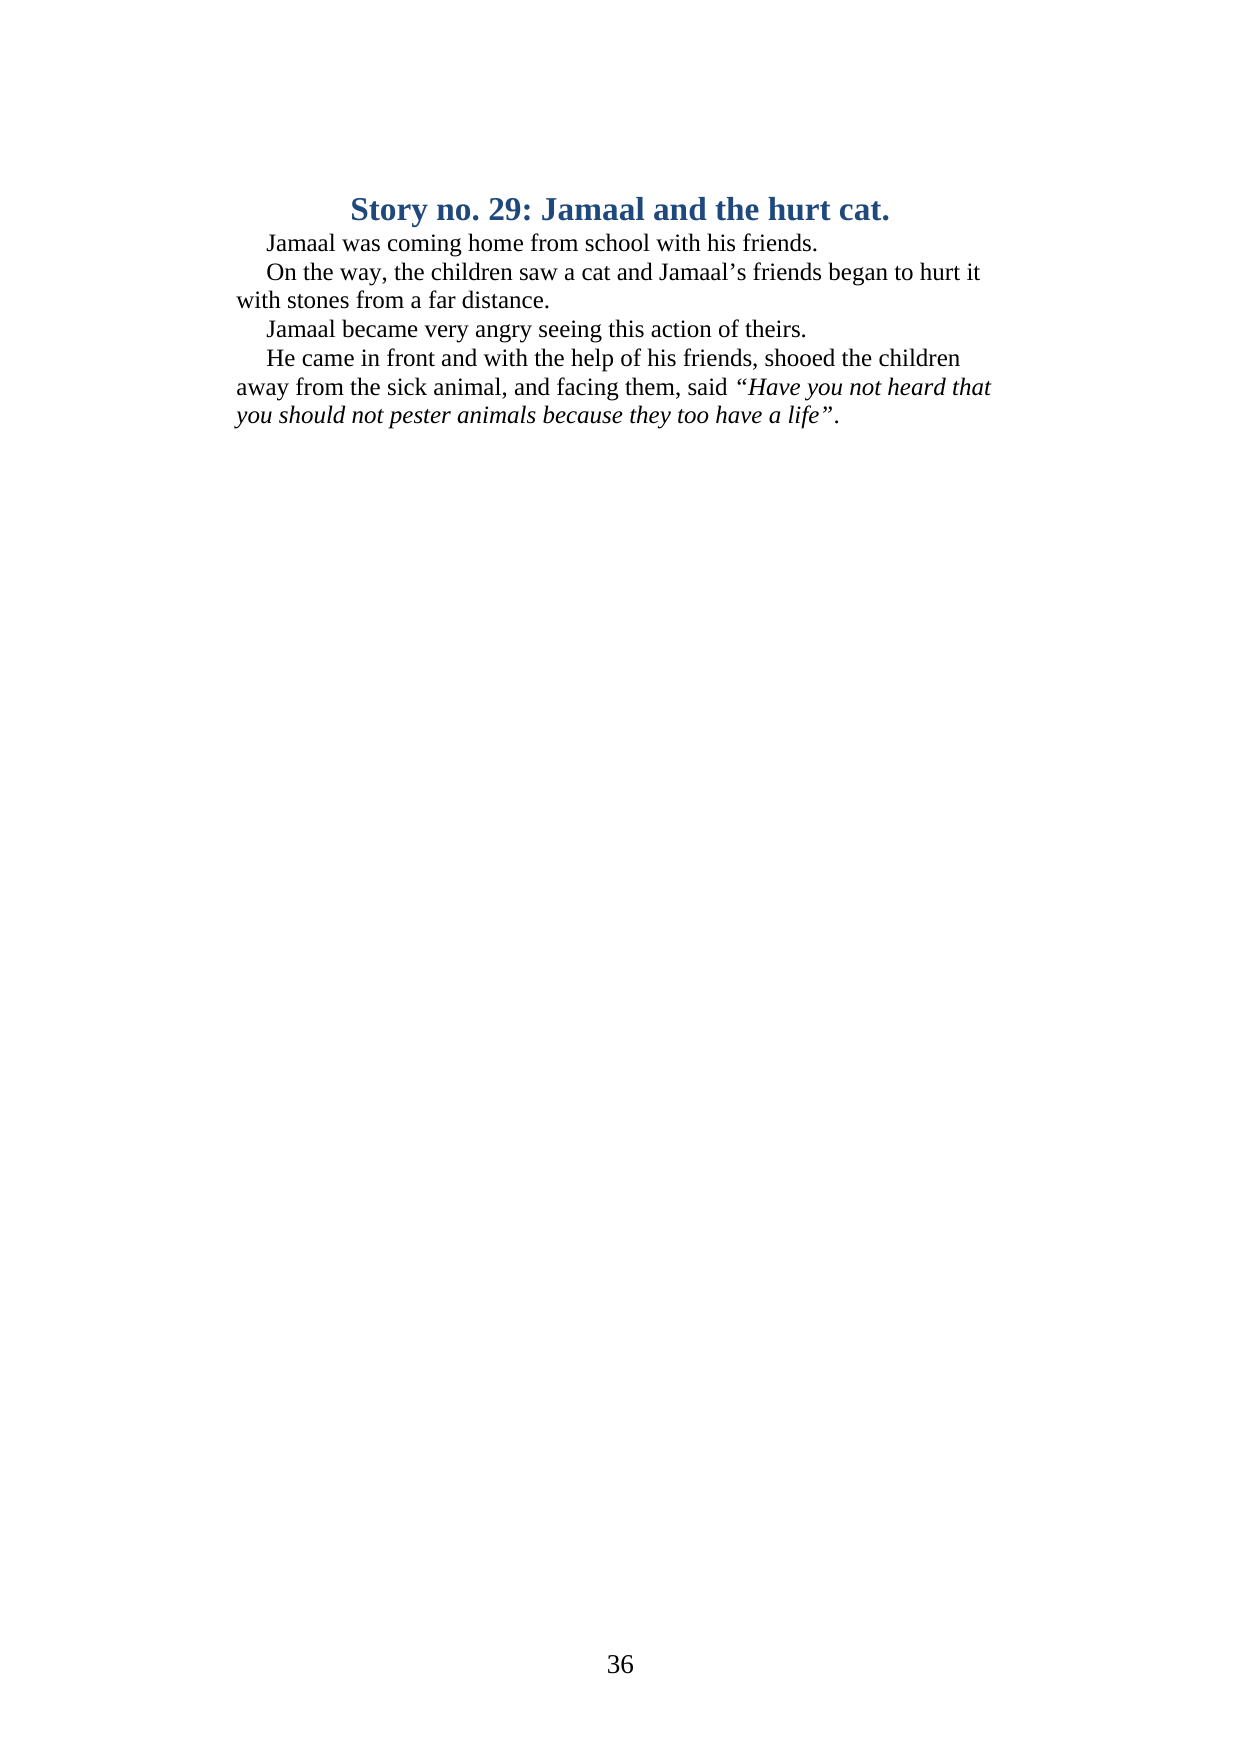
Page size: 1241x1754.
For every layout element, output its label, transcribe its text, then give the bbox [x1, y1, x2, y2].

text He came in front and with the help of his friends, shooed the children away from the sick animal, and facing them, said “Have you not heard that you should not pester animals because they too have a life”. [236, 343, 1004, 429]
text On the way, the children saw a cat and Jamaal’s friends began to hurt it with stones from a far distance. [236, 257, 1004, 314]
text Jamaal was coming home from school with his friends. [236, 228, 1004, 257]
text Jamaal became very angry seeing this action of theirs. [236, 314, 1004, 343]
subtitle Story no. 29: Jamaal and the hurt cat. [236, 190, 1004, 228]
